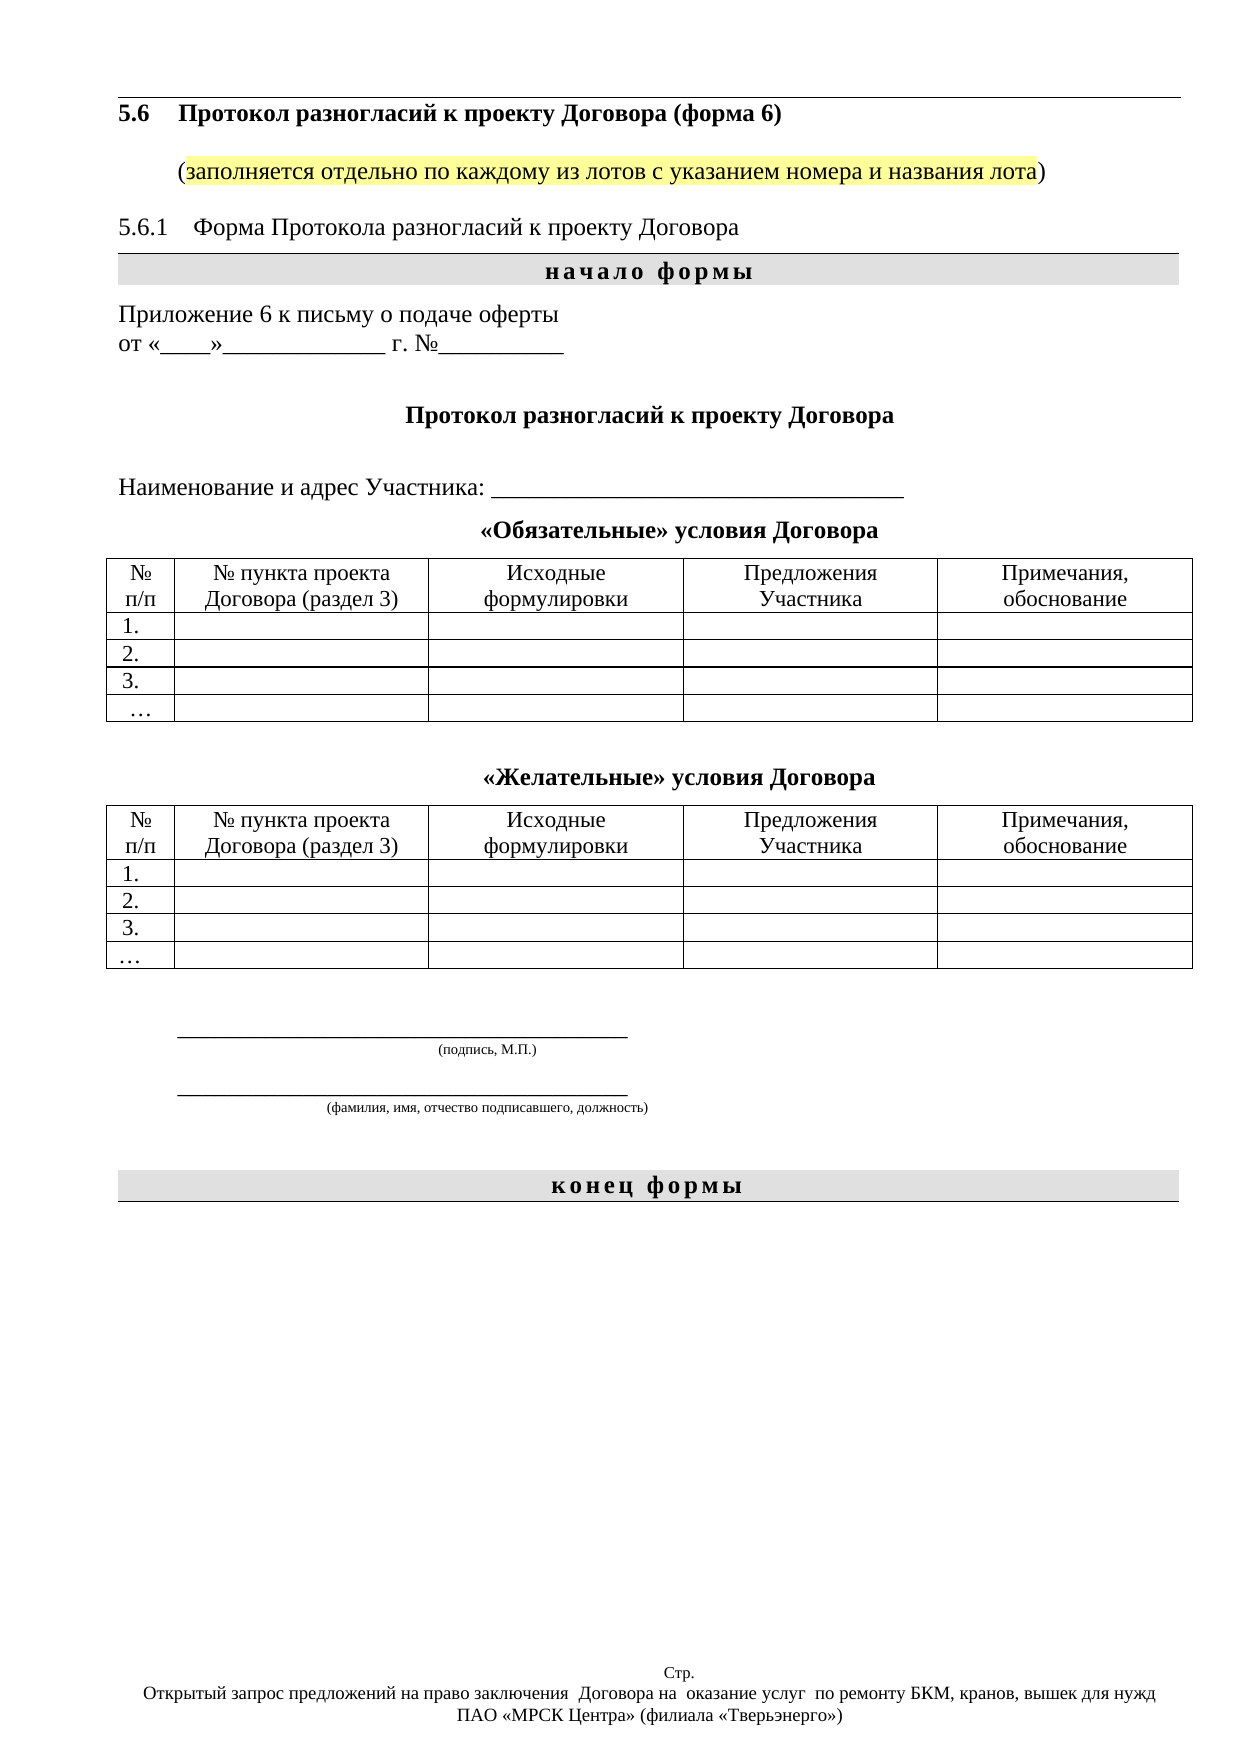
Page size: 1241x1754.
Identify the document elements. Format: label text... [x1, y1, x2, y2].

table_cell [684, 668, 937, 694]
table_cell [107, 668, 174, 694]
table_cell [175, 887, 428, 913]
text ____________________________________ [118, 1070, 1181, 1098]
table_cell [938, 887, 1192, 913]
table_cell [107, 860, 174, 886]
table_cell [175, 914, 428, 941]
text Приложение 6 к письму о подаче оферты от «____»_____________ г. №__________ [118, 299, 1181, 357]
table_header № п/п [107, 806, 174, 858]
table_cell [684, 613, 937, 639]
text Протокол разногласий к проекту Договора [118, 400, 1181, 428]
table_cell [429, 942, 683, 968]
text начало формы [118, 254, 1179, 285]
table_cell [429, 914, 683, 941]
table_header Предложения Участника [684, 806, 937, 858]
table_cell [429, 640, 683, 666]
table_header № пункта проекта Договора (раздел 3) [175, 806, 428, 858]
table_header Исходные формулировки [429, 559, 683, 612]
table_cell [938, 668, 1192, 694]
table_cell [107, 914, 174, 941]
table_cell [429, 668, 683, 694]
table_cell [175, 640, 428, 666]
table_cell [175, 668, 428, 694]
text (подпись, М.П.) [118, 1041, 797, 1070]
table_cell [107, 640, 174, 666]
table_cell [684, 695, 937, 721]
table_cell [107, 613, 174, 639]
table_cell … [107, 942, 174, 968]
table_cell [684, 942, 937, 968]
table_header № п/п [107, 559, 174, 612]
subtitle Протокол разногласий к проекту Договора (форма 6) [118, 98, 1181, 127]
text ____________________________________ [118, 1012, 1181, 1041]
table_cell [938, 640, 1192, 666]
table_header Примечания, обоснование [938, 559, 1192, 612]
table_cell [175, 942, 428, 968]
table_cell [938, 942, 1192, 968]
text конец формы [118, 1170, 1179, 1201]
table_cell [107, 887, 174, 913]
table_cell [429, 613, 683, 639]
text «Желательные» условия Договора [118, 762, 1181, 790]
table_cell [684, 640, 937, 666]
table_cell [429, 887, 683, 913]
table_header № пункта проекта Договора (раздел 3) [175, 559, 428, 612]
table_cell … [107, 695, 174, 721]
table_cell [429, 695, 683, 721]
table_header Исходные формулировки [429, 806, 683, 858]
table_cell [175, 695, 428, 721]
table_cell [175, 613, 428, 639]
table_cell [684, 887, 937, 913]
table_header Предложения Участника [684, 559, 937, 612]
table_cell [429, 860, 683, 886]
table_cell [938, 860, 1192, 886]
table_cell [938, 695, 1192, 721]
table_cell [684, 860, 937, 886]
table_cell [938, 613, 1192, 639]
table_header Примечания, обоснование [938, 806, 1192, 858]
table_cell [938, 914, 1192, 941]
table_cell [175, 860, 428, 886]
text «Обязательные» условия Договора [118, 515, 1181, 543]
table_cell [684, 914, 937, 941]
text Наименование и адрес Участника: _________________________________ [118, 472, 1181, 500]
text (фамилия, имя, отчество подписавшего, должность) [118, 1098, 797, 1127]
subtitle Форма Протокола разногласий к проекту Договора [118, 212, 1181, 240]
